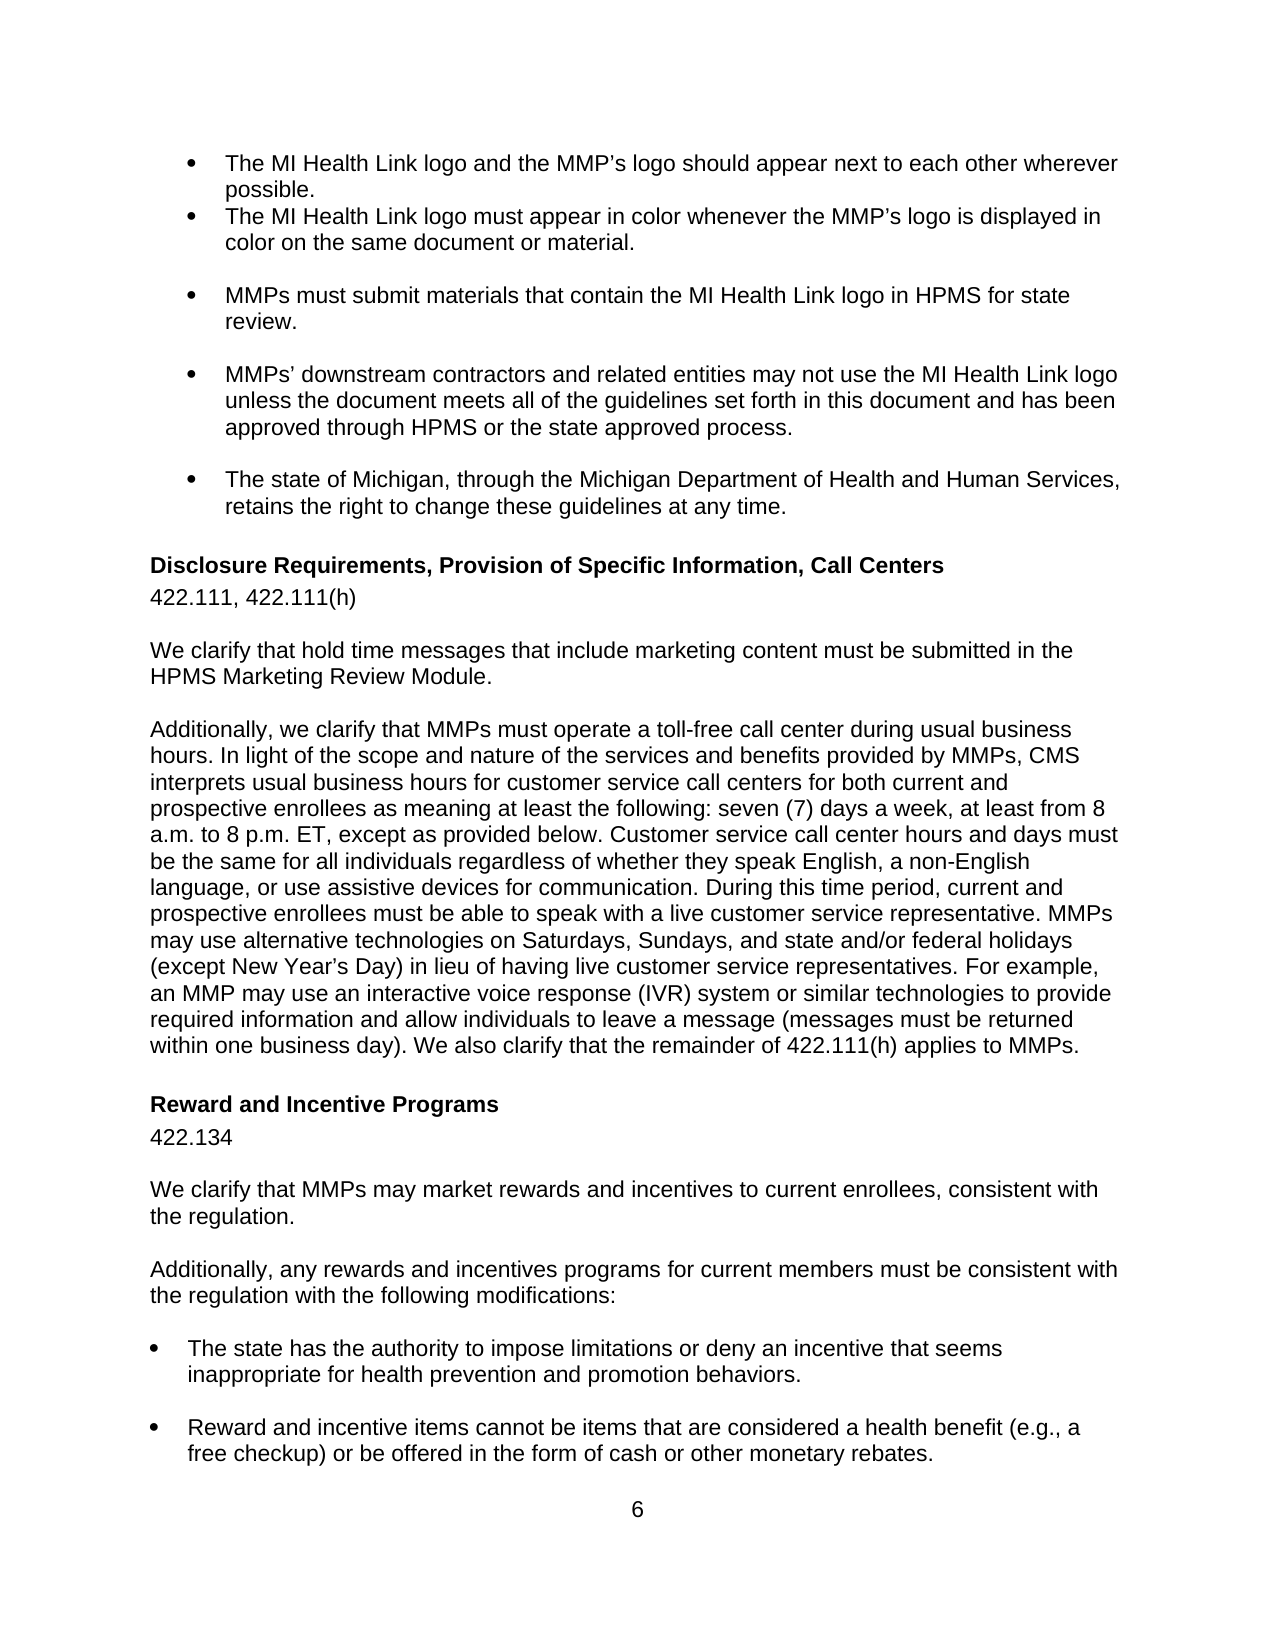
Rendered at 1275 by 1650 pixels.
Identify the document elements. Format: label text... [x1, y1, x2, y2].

list The MI Health Link logo and the MMP’s logo should appear next to each other wherever possible. [187, 150, 1125, 203]
list The state has the authority to impose limitations or deny an incentive that seems inappropriate for health prevention and promotion behaviors. [150, 1334, 1125, 1387]
text 422.134 [150, 1124, 1125, 1150]
list The MI Health Link logo must appear in color whenever the MMP’s logo is displayed in color on the same document or material. [187, 203, 1125, 255]
text We clarify that MMPs may market rewards and incentives to current enrollees, consistent with the regulation. [150, 1176, 1125, 1229]
subtitle Disclosure Requirements, Provision of Specific Information, Call Centers [150, 552, 1125, 578]
list Reward and incentive items cannot be items that are considered a health benefit (e.g., a free checkup) or be offered in the form of cash or other monetary rebates. [150, 1414, 1125, 1466]
text Additionally, any rewards and incentives programs for current members must be consistent with the regulation with the following modifications: [150, 1256, 1125, 1308]
text 422.111, 422.111(h) [150, 584, 1125, 611]
text Additionally, we clarify that MMPs must operate a toll-free call center during usual business hours. In light of the scope and nature of the services and benefits provided by MMPs, CMS interprets usual business hours for customer service call centers for both current and prospective enrollees as meaning at least the following: seven (7) days a week, at least from 8 a.m. to 8 p.m. ET, except as provided below. Customer service call center hours and days must be the same for all individuals regardless of whether they speak English, a non-English language, or use assistive devices for communication. During this time period, current and prospective enrollees must be able to speak with a live customer service representative. MMPs may use alternative technologies on Saturdays, Sundays, and state and/or federal holidays (except New Year’s Day) in lieu of having live customer service representatives. For example, an MMP may use an interactive voice response (IVR) system or similar technologies to provide required information and allow individuals to leave a message (messages must be returned within one business day). We also clarify that the remainder of 422.111(h) applies to MMPs. [150, 716, 1125, 1058]
list MMPs’ downstream contractors and related entities may not use the MI Health Link logo unless the document meets all of the guidelines set forth in this document and has been approved through HPMS or the state approved process. [187, 361, 1125, 440]
list MMPs must submit materials that contain the MI Health Link logo in HPMS for state review. [187, 282, 1125, 334]
subtitle Reward and Incentive Programs [150, 1091, 1125, 1117]
list The state of Michigan, through the Michigan Department of Health and Human Services, retains the right to change these guidelines at any time. [187, 466, 1125, 519]
text We clarify that hold time messages that include marketing content must be submitted in the HPMS Marketing Review Module. [150, 637, 1125, 689]
